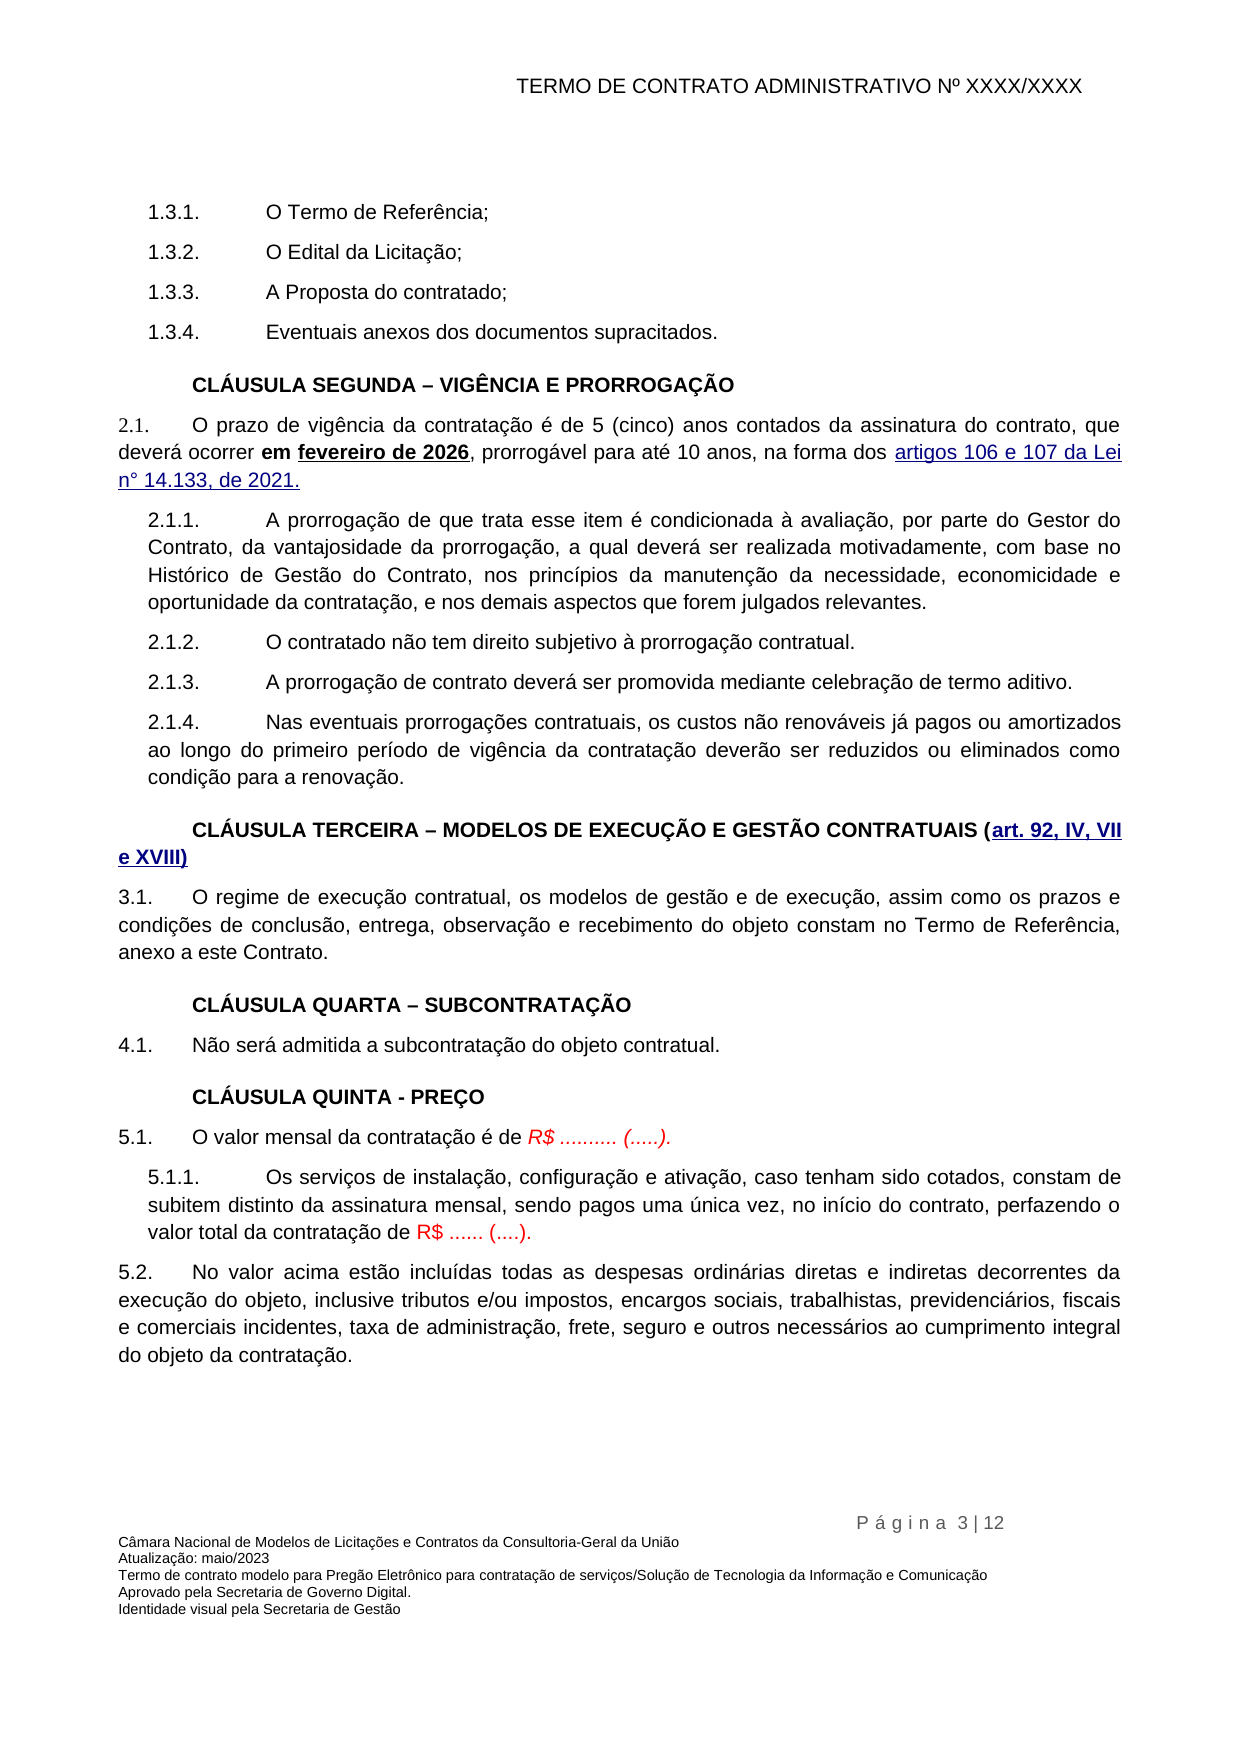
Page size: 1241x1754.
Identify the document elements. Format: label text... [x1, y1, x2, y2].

text O Termo de Referência; [148, 200, 1122, 224]
text CLÁUSULA SEGUNDA – VIGÊNCIA E PRORROGAÇÃO [118, 372, 1122, 396]
text Nas eventuais prorrogações contratuais, os custos não renováveis já pagos ou amortizados ao longo do primeiro período de vigência da contratação deverão ser reduzidos ou eliminados como condição para a renovação. [148, 710, 1122, 789]
text O contratado não tem direito subjetivo à prorrogação contratual. [148, 630, 1122, 654]
text O regime de execução contratual, os modelos de gestão e de execução, assim como os prazos e condições de conclusão, entrega, observação e recebimento do objeto constam no Termo de Referência, anexo a este Contrato. [118, 885, 1122, 964]
text Eventuais anexos dos documentos supracitados. [148, 320, 1122, 344]
text CLÁUSULA QUARTA – SUBCONTRATAÇÃO [118, 993, 1122, 1017]
text CLÁUSULA TERCEIRA – MODELOS DE EXECUÇÃO E GESTÃO CONTRATUAIS (art. 92, IV, VII e XVIII) [118, 818, 1122, 869]
text A prorrogação de que trata esse item é condicionada à avaliação, por parte do Gestor do Contrato, da vantajosidade da prorrogação, a qual deverá ser realizada motivadamente, com base no Histórico de Gestão do Contrato, nos princípios da manutenção da necessidade, economicidade e oportunidade da contratação, e nos demais aspectos que forem julgados relevantes. [148, 508, 1122, 614]
text A prorrogação de contrato deverá ser promovida mediante celebração de termo aditivo. [148, 670, 1122, 694]
text A Proposta do contratado; [148, 280, 1122, 304]
text O prazo de vigência da contratação é de 5 (cinco) anos contados da assinatura do contrato, que deverá ocorrer em fevereiro de 2026, prorrogável para até 10 anos, na forma dos artigos 106 e 107 da Lei n° 14.133, de 2021. [118, 412, 1122, 492]
text O valor mensal da contratação é de R$ .......... (.....). [118, 1125, 1122, 1149]
text Não será admitida a subcontratação do objeto contratual. [118, 1033, 1122, 1057]
text O Edital da Licitação; [148, 240, 1122, 264]
text No valor acima estão incluídas todas as despesas ordinárias diretas e indiretas decorrentes da execução do objeto, inclusive tributos e/ou impostos, encargos sociais, trabalhistas, previdenciários, fiscais e comerciais incidentes, taxa de administração, frete, seguro e outros necessários ao cumprimento integral do objeto da contratação. [118, 1260, 1122, 1367]
text CLÁUSULA QUINTA - PREÇO [118, 1085, 1122, 1109]
text Os serviços de instalação, configuração e ativação, caso tenham sido cotados, constam de subitem distinto da assinatura mensal, sendo pagos uma única vez, no início do contrato, perfazendo o valor total da contratação de R$ ...... (....). [148, 1165, 1122, 1244]
